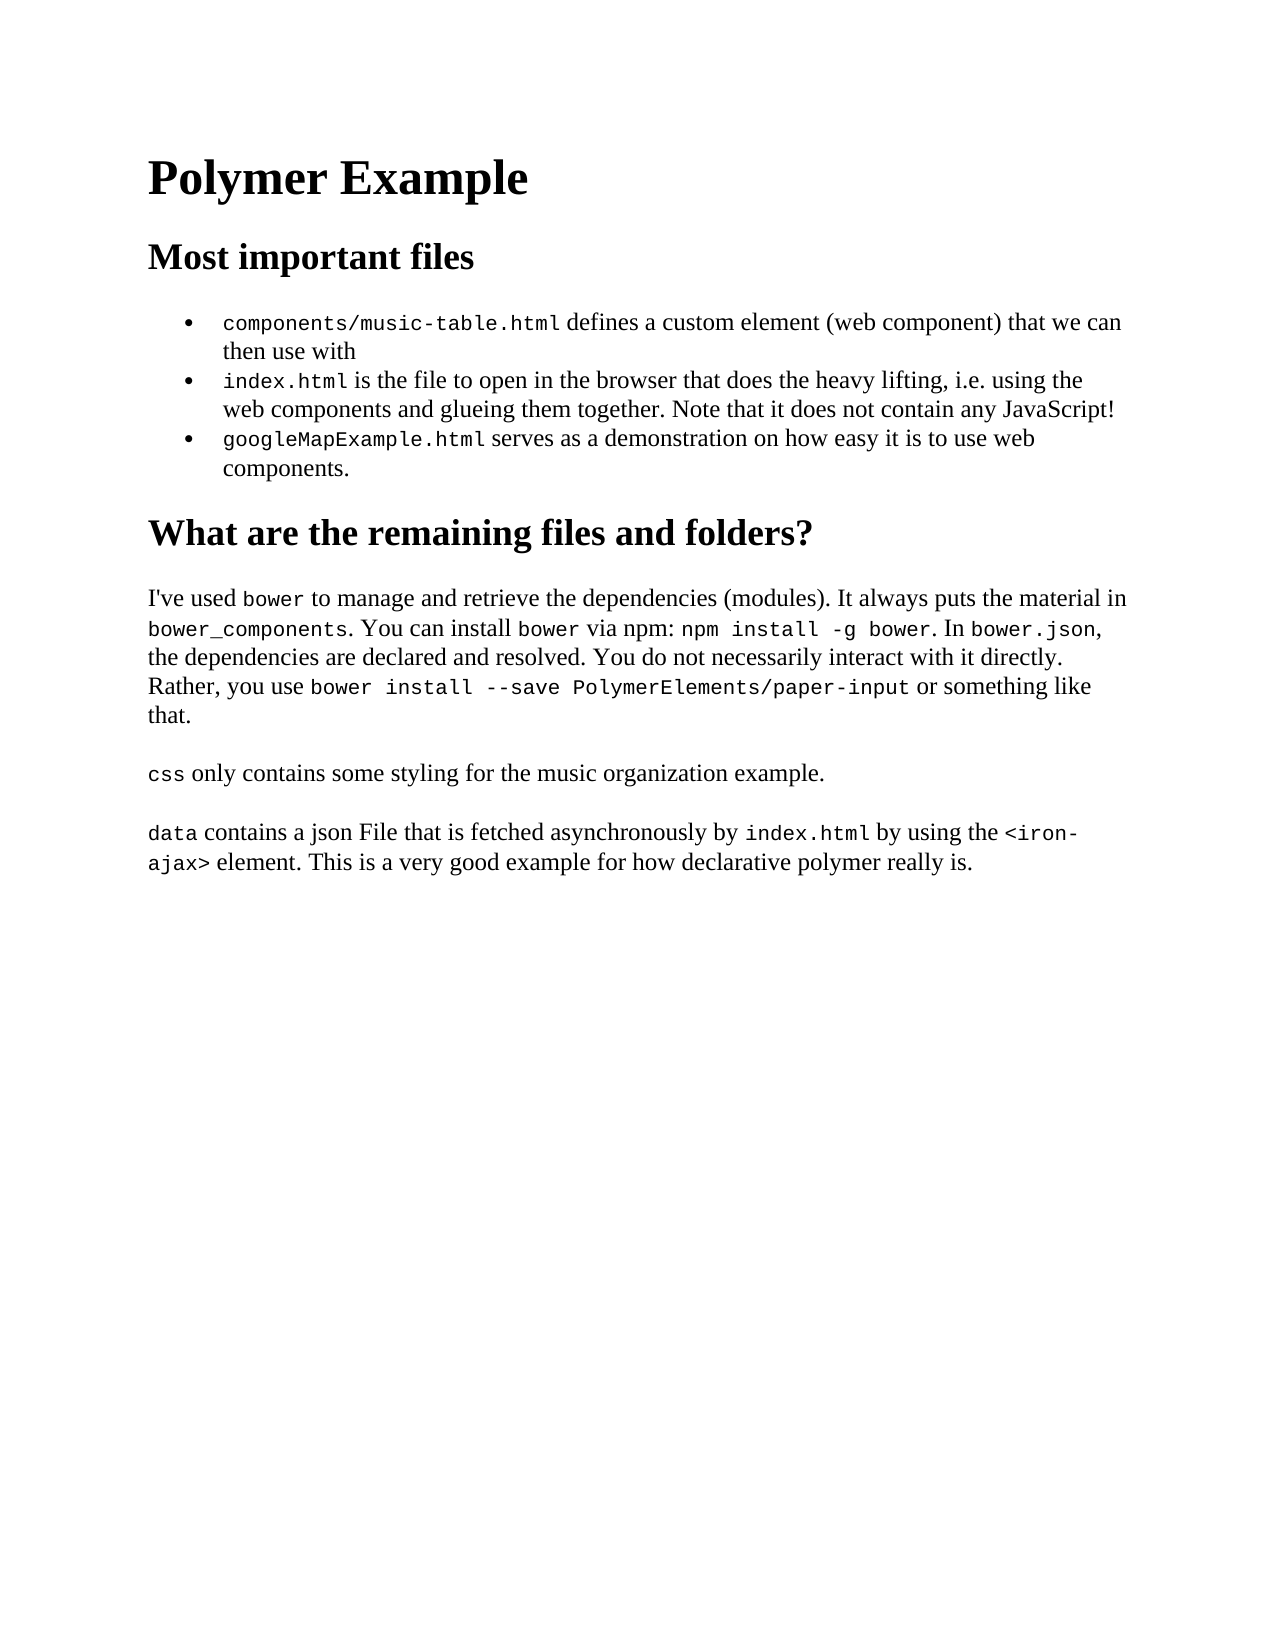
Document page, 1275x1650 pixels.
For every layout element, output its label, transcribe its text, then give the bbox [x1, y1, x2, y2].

list googleMapExample.html serves as a demonstration on how easy it is to use web components. [185, 423, 1127, 482]
text I've used bower to manage and retrieve the dependencies (modules). It always puts the material in bower_components. You can install bower via npm: npm install -g bower. In bower.json, the dependencies are declared and resolved. You do not necessarily interact with it directly. Rather, you use bower install --save PolymerElements/paper-input or something like that. [148, 583, 1127, 729]
text What are the remaining files and folders? [148, 511, 1127, 554]
text css only contains some styling for the music organization example. [148, 758, 1127, 788]
text data contains a json File that is fetched asynchronously by index.html by using the <iron-ajax> element. This is a very good example for how declarative polymer really is. [148, 817, 1127, 876]
list index.html is the file to open in the browser that does the heavy lifting, i.e. using the web components and glueing them together. Note that it does not contain any JavaScript! [185, 365, 1127, 423]
list components/music-table.html defines a custom element (web component) that we can then use with [185, 307, 1127, 365]
text Polymer Example [148, 148, 1127, 205]
text Most important files [148, 234, 1127, 277]
